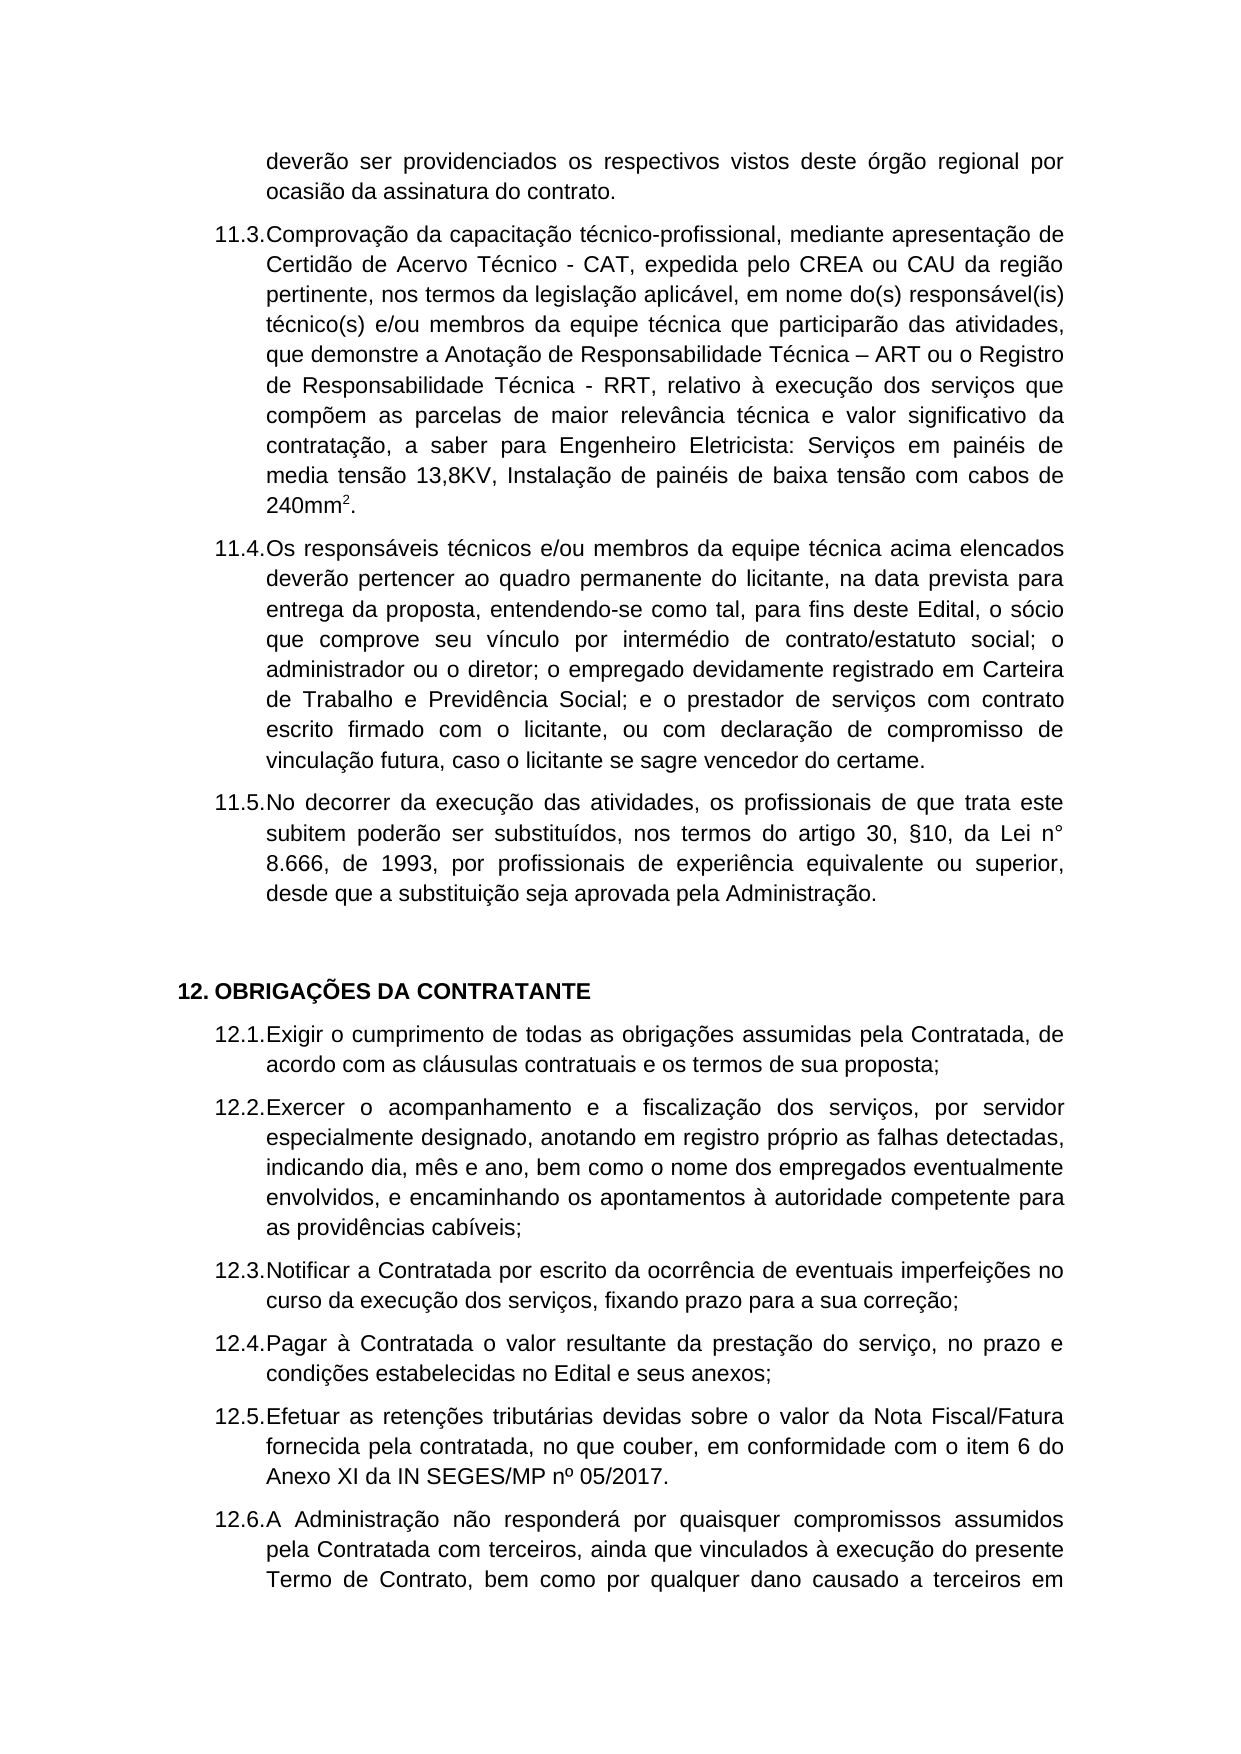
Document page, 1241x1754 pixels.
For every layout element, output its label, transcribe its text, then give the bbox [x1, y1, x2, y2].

list Pagar à Contratada o valor resultante da prestação do serviço, no prazo e condições estabelecidas no Edital e seus anexos; [214, 1330, 1065, 1386]
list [214, 148, 1065, 204]
list Exigir o cumprimento de todas as obrigações assumidas pela Contratada, de acordo com as cláusulas contratuais e os termos de sua proposta; [214, 1021, 1065, 1077]
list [214, 1506, 1065, 1593]
list Efetuar as retenções tributárias devidas sobre o valor da Nota Fiscal/Fatura fornecida pela contratada, no que couber, em conformidade com o item 6 do Anexo XI da IN SEGES/MP nº 05/2017. [214, 1403, 1065, 1489]
list Comprovação da capacitação técnico-profissional, mediante apresentação de Certidão de Acervo Técnico - CAT, expedida pelo CREA ou CAU da região pertinente, nos termos da legislação aplicável, em nome do(s) responsável(is) técnico(s) e/ou membros da equipe técnica que participarão das atividades, que demonstre a Anotação de Responsabilidade Técnica – ART ou o Registro de Responsabilidade Técnica - RRT, relativo à execução dos serviços que compõem as parcelas de maior relevância técnica e valor significativo da contratação, a saber para Engenheiro Eletricista: Serviços em painéis de media tensão 13,8KV, Instalação de painéis de baixa tensão com cabos de 240mm2. [214, 221, 1065, 519]
list Exercer o acompanhamento e a fiscalização dos serviços, por servidor especialmente designado, anotando em registro próprio as falhas detectadas, indicando dia, mês e ano, bem como o nome dos empregados eventualmente envolvidos, e encaminhando os apontamentos à autoridade competente para as providências cabíveis; [214, 1093, 1065, 1241]
list No decorrer da execução das atividades, os profissionais de que trata este subitem poderão ser substituídos, nos termos do artigo 30, §10, da Lei n° 8.666, de 1993, por profissionais de experiência equivalente ou superior, desde que a substituição seja aprovada pela Administração. [214, 789, 1065, 906]
list OBRIGAÇÕES DA CONTRATANTE [177, 978, 1063, 1004]
list Os responsáveis técnicos e/ou membros da equipe técnica acima elencados deverão pertencer ao quadro permanente do licitante, na data prevista para entrega da proposta, entendendo-se como tal, para fins deste Edital, o sócio que comprove seu vínculo por intermédio de contrato/estatuto social; o administrador ou o diretor; o empregado devidamente registrado em Carteira de Trabalho e Previdência Social; e o prestador de serviços com contrato escrito firmado com o licitante, ou com declaração de compromisso de vinculação futura, caso o licitante se sagre vencedor do certame. [214, 535, 1065, 773]
list Notificar a Contratada por escrito da ocorrência de eventuais imperfeições no curso da execução dos serviços, fixando prazo para a sua correção; [214, 1257, 1065, 1313]
